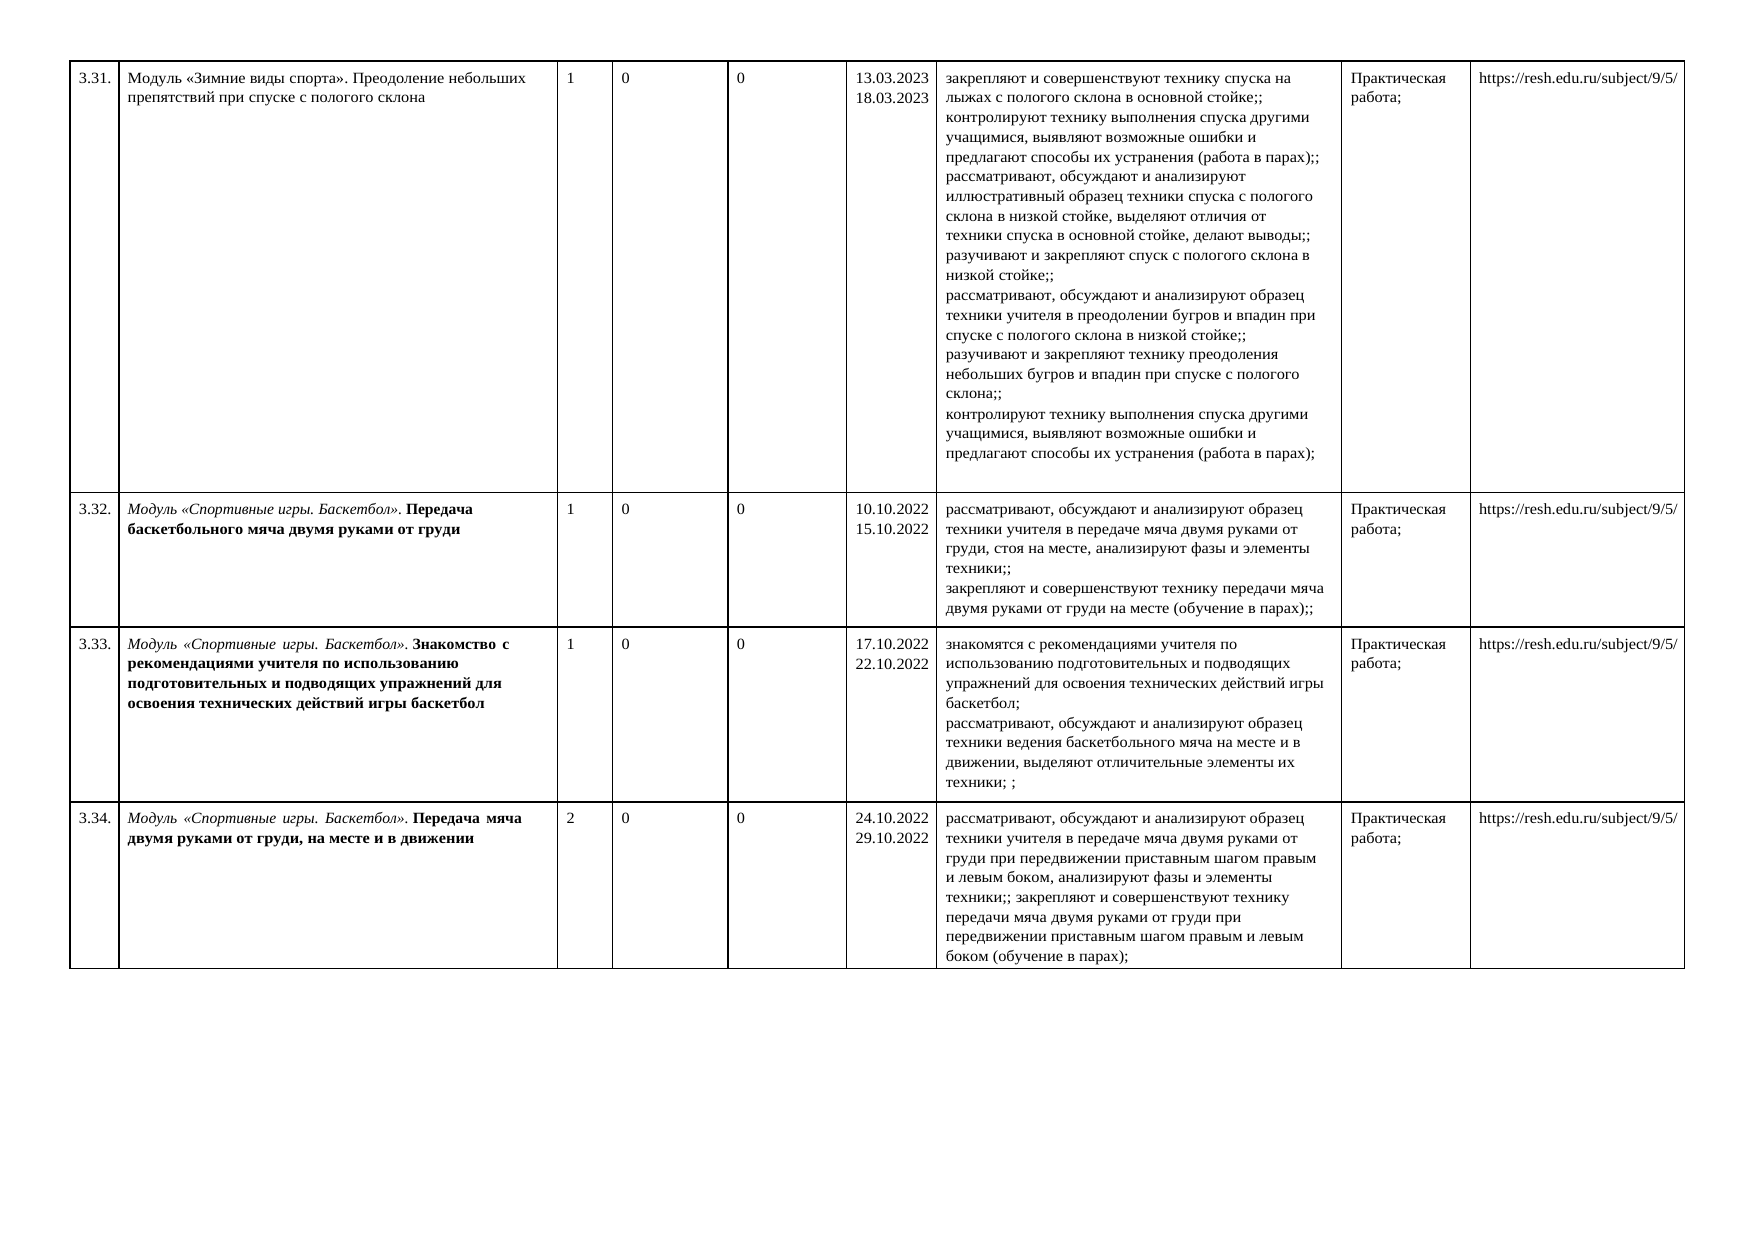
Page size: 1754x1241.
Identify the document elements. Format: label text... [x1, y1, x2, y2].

table_cell 17.10.2022 22.10.2022 [847, 628, 936, 801]
table_cell 0 [729, 628, 846, 801]
table_cell 3.34. [71, 803, 118, 967]
table_cell 24.10.2022 29.10.2022 [847, 803, 936, 967]
table_cell знакомятся с рекомендациями учителя по использованию подготовительных и подводящих упражнений для освоения технических действий игры баскетбол; рассматривают, обсуждают и анализируют образец техники ведения баскетбольного мяча на месте и в движении, выделяют отличительные элементы их техники; ; [937, 628, 1341, 801]
table_header Модуль «Зимние виды спорта». Преодоление небольших препятствий при спуске с пологого склона [120, 62, 557, 492]
table_cell 0 [729, 803, 846, 967]
table_cell Модуль «Спортивные игры. Баскетбол». Передача мяча двумя руками от груди, на месте и в движении [120, 803, 557, 967]
table_cell Модуль «Спортивные игры. Баскетбол». Передача баскетбольного мяча двумя руками от груди [120, 493, 557, 626]
table_cell рассматривают, обсуждают и анализируют образец техники учителя в передаче мяча двумя руками от груди, стоя на месте, анализируют фазы и элементы техники;; закрепляют и совершенствуют технику передачи мяча двумя руками от груди на месте (обучение в парах);; [937, 493, 1341, 626]
table_cell 2 [558, 803, 612, 967]
table_cell 10.10.2022 15.10.2022 [847, 493, 936, 626]
table_header 0 [729, 62, 846, 492]
table_cell 3.32. [71, 493, 118, 626]
table_header 0 [613, 62, 727, 492]
table_cell 1 [558, 628, 612, 801]
table_cell 0 [613, 628, 727, 801]
table_cell Практическая работа; [1342, 803, 1470, 967]
table_cell 1 [558, 493, 612, 626]
table_cell https://resh.edu.ru/subject/9/5/ [1471, 628, 1684, 801]
table_cell 0 [613, 803, 727, 967]
table_cell 3.33. [71, 628, 118, 801]
table_cell Практическая работа; [1342, 493, 1470, 626]
table_cell рассматривают, обсуждают и анализируют образец техники учителя в передаче мяча двумя руками от груди при передвижении приставным шагом правым и левым боком, анализируют фазы и элементы техники;; закрепляют и совершенствуют технику передачи мяча двумя руками от груди при передвижении приставным шагом правым и левым боком (обучение в парах); [937, 803, 1341, 967]
table_header 13.03.2023 18.03.2023 [847, 62, 936, 492]
table_cell 0 [729, 493, 846, 626]
table_cell https://resh.edu.ru/subject/9/5/ [1471, 803, 1684, 967]
table_cell https://resh.edu.ru/subject/9/5/ [1471, 493, 1684, 626]
table_cell Практическая работа; [1342, 628, 1470, 801]
table_header https://resh.edu.ru/subject/9/5/ [1471, 62, 1684, 492]
table_cell 0 [613, 493, 727, 626]
table_header 1 [558, 62, 612, 492]
table_header Практическая работа; [1342, 62, 1470, 492]
table_cell Модуль «Спортивные игры. Баскетбол». Знакомство с рекомендациями учителя по использованию подготовительных и подводящих упражнений для освоения технических действий игры баскетбол [120, 628, 557, 801]
table_header закрепляют и совершенствуют технику спуска на лыжах с пологого склона в основной стойке;; контролируют технику выполнения спуска другими учащимися, выявляют возможные ошибки и предлагают способы их устранения (работа в парах);; рассматривают, обсуждают и анализируют иллюстративный образец техники спуска с пологого склона в низкой стойке, выделяют отличия от техники спуска в основной стойке, делают выводы;; разучивают и закрепляют спуск с пологого склона в низкой стойке;; рассматривают, обсуждают и анализируют образец техники учителя в преодолении бугров и впадин при спуске с пологого склона в низкой стойке;; разучивают и закрепляют технику преодоления небольших бугров и впадин при спуске с пологого склона;; контролируют технику выполнения спуска другими учащимися, выявляют возможные ошибки и предлагают способы их устранения (работа в парах); [937, 62, 1341, 492]
table_header 3.31. [71, 62, 118, 492]
